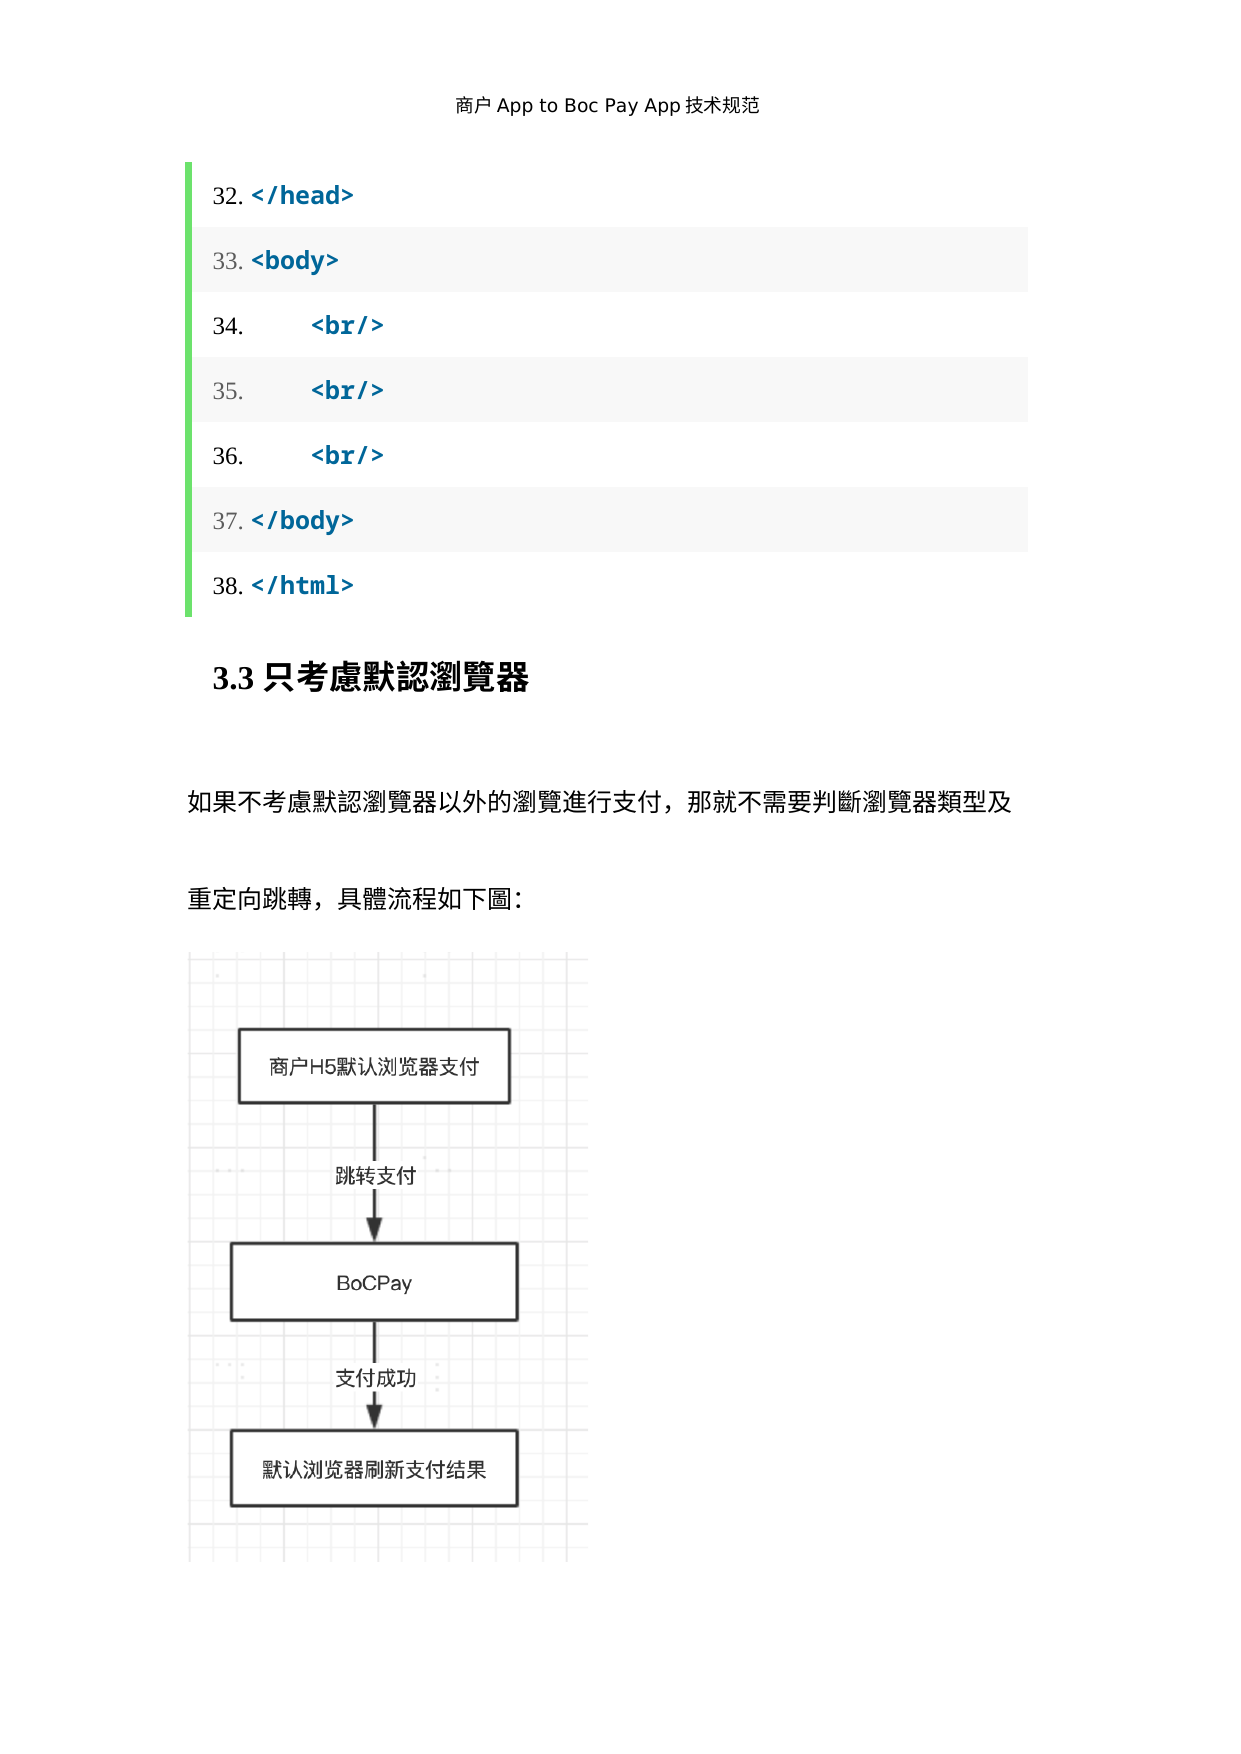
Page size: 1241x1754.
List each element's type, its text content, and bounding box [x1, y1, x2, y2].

list </body> [192, 487, 1028, 552]
list <br/> [192, 422, 1028, 487]
list <br/> [192, 292, 1028, 357]
list <body> [192, 227, 1028, 292]
list </head> [192, 162, 1028, 227]
list </html> [192, 552, 1028, 617]
subtitle 3.3 只考慮默認瀏覽器 [212, 644, 1028, 709]
list <br/> [192, 357, 1028, 422]
picture [187, 952, 589, 1562]
text 如果不考慮默認瀏覽器以外的瀏覽進行支付，那就不需要判斷瀏覽器類型及重定向跳轉，具體流程如下圖： [187, 769, 1028, 931]
